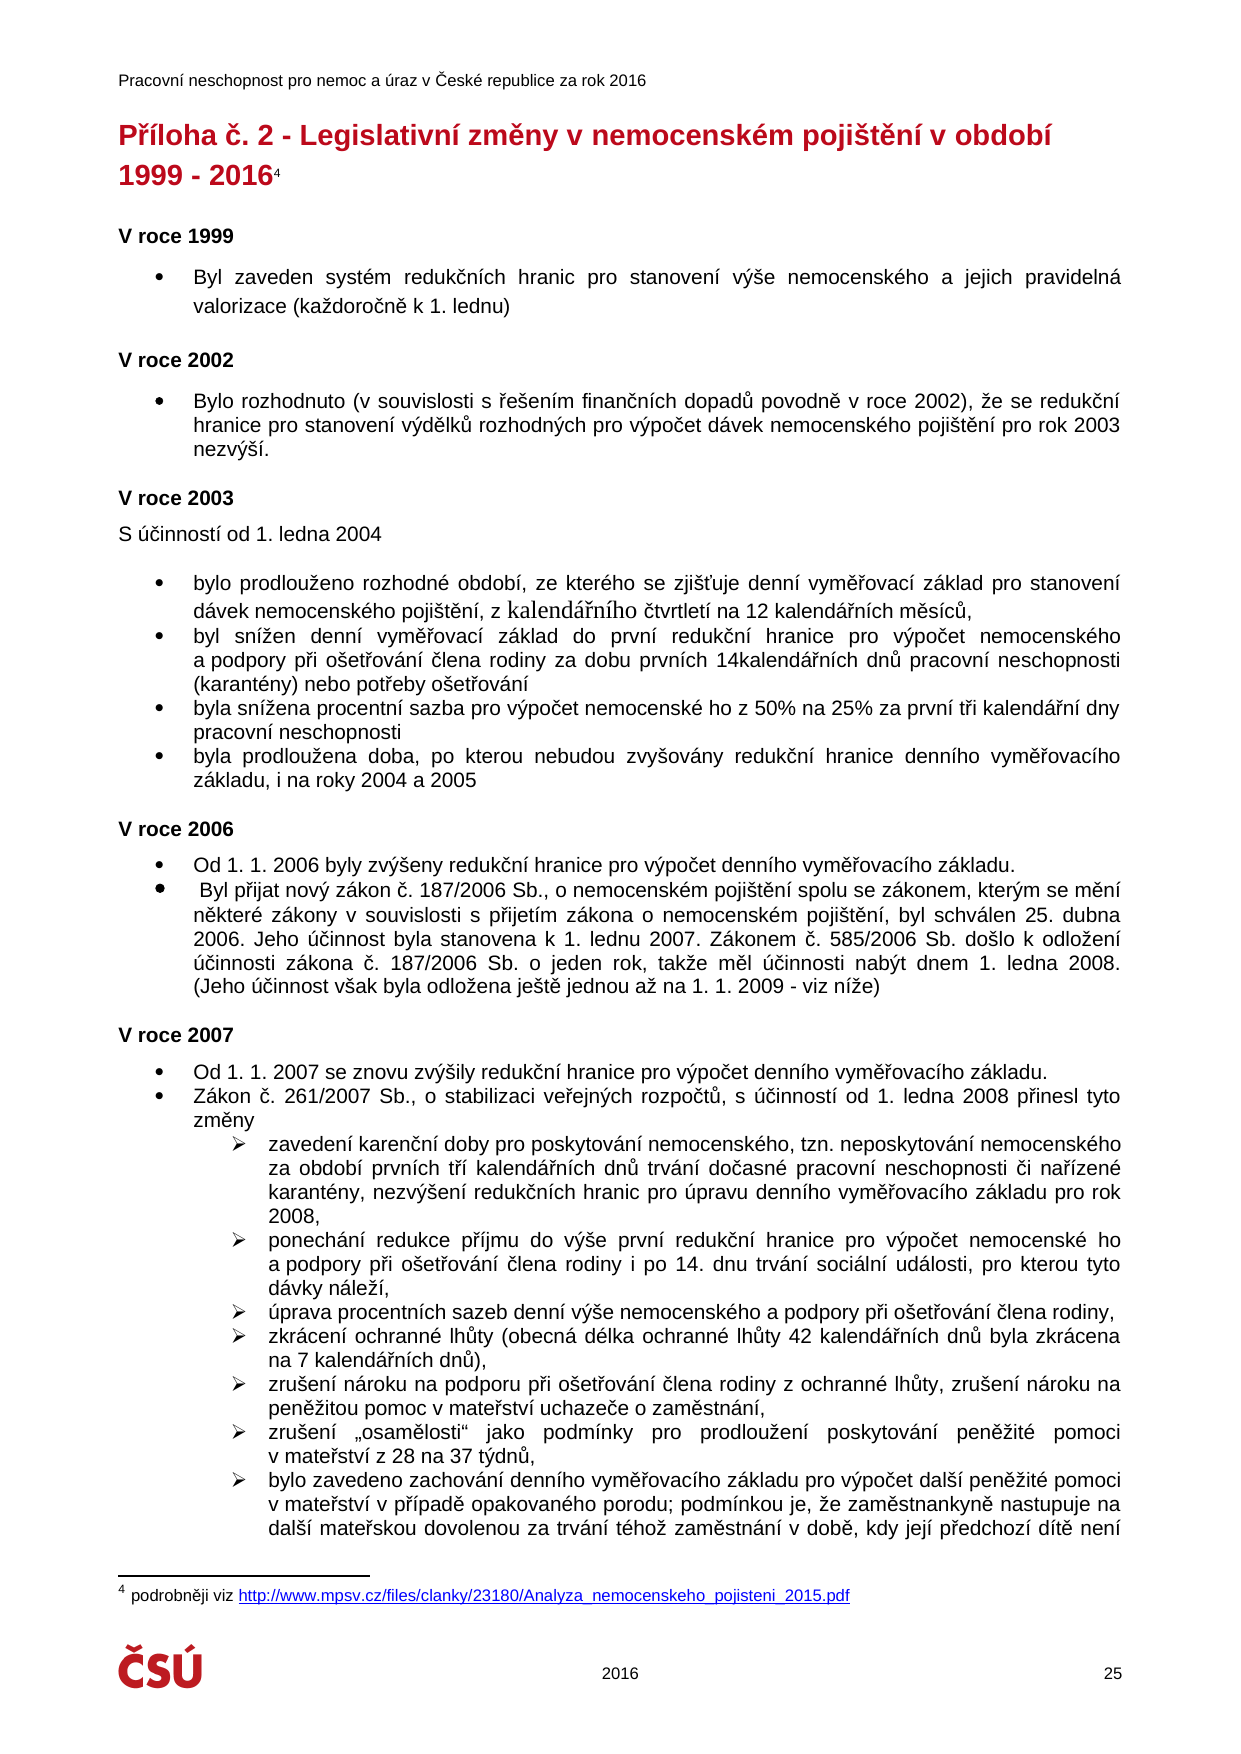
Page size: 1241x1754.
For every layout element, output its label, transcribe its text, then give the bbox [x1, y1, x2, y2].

list Od 1. 1. 2006 byly zvýšeny redukční hranice pro výpočet denního vyměřovacího základu. [156, 853, 1122, 877]
text V roce 2006 [118, 817, 1122, 841]
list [231, 1468, 1122, 1540]
list zkrácení ochranné lhůty (obecná délka ochranné lhůty 42 kalendářních dnů byla zkrácena na 7 kalendářních dnů), [231, 1324, 1122, 1372]
text S účinností od 1. ledna 2004 [118, 522, 1122, 546]
list bylo prodlouženo rozhodné období, ze kterého se zjišťuje denní vyměřovací základ pro stanovení dávek nemocenského pojištění, z kalendářního čtvrtletí na 12 kalendářních měsíců, [156, 571, 1122, 624]
list byl snížen denní vyměřovací základ do první redukční hranice pro výpočet nemocenského a podpory při ošetřování člena rodiny za dobu prvních 14kalendářních dnů pracovní neschopnosti (karantény) nebo potřeby ošetřování [156, 624, 1122, 696]
list byla prodloužena doba, po kterou nebudou zvyšovány redukční hranice denního vyměřovacího základu, i na roky 2004 a 2005 [156, 744, 1122, 792]
text V roce 1999 [118, 223, 1122, 247]
list ponechání redukce příjmu do výše první redukční hranice pro výpočet nemocenské ho a podpory při ošetřování člena rodiny i po 14. dnu trvání sociální události, pro kterou tyto dávky náleží, [231, 1228, 1122, 1300]
list zrušení „osamělosti“ jako podmínky pro prodloužení poskytování peněžité pomoci v mateřství z 28 na 37 týdnů, [231, 1420, 1122, 1468]
list byla snížena procentní sazba pro výpočet nemocenské ho z 50% na 25% za první tři kalendářní dny pracovní neschopnosti [156, 696, 1122, 744]
text V roce 2007 [118, 1023, 1122, 1047]
list Byl zaveden systém redukčních hranic pro stanovení výše nemocenského a jejich pravidelná valorizace (každoročně k 1. lednu) [156, 265, 1122, 318]
list úprava procentních sazeb denní výše nemocenského a podpory při ošetřování člena rodiny, [231, 1300, 1122, 1324]
subtitle Příloha č. 2 - Legislativní změny v nemocenském pojištění v období 1999 - 2016 [118, 118, 1122, 192]
text V roce 2002 [118, 347, 1122, 371]
text V roce 2003 [118, 486, 1122, 509]
picture [118, 1643, 202, 1689]
list Byl přijat nový zákon č. 187/2006 Sb., o nemocenském pojištění spolu se zákonem, kterým se mění některé zákony v souvislosti s přijetím zákona o nemocenském pojištění, byl schválen 25. dubna 2006. Jeho účinnost byla stanovena k 1. lednu 2007. Zákonem č. 585/2006 Sb. došlo k odložení účinnosti zákona č. 187/2006 Sb. o jeden rok, takže měl účinnosti nabýt dnem 1. ledna 2008. (Jeho účinnost však byla odložena ještě jednou až na 1. 1. 2009 - viz níže) [156, 877, 1122, 998]
list zrušení nároku na podporu při ošetřování člena rodiny z ochranné lhůty, zrušení nároku na peněžitou pomoc v mateřství uchazeče o zaměstnání, [231, 1372, 1122, 1420]
list Bylo rozhodnuto (v souvislosti s řešením finančních dopadů povodně v roce 2002), že se redukční hranice pro stanovení výdělků rozhodných pro výpočet dávek nemocenského pojištění pro rok 2003 nezvýší. [156, 389, 1122, 461]
list zavedení karenční doby pro poskytování nemocenského, tzn. neposkytování nemocenského za období prvních tří kalendářních dnů trvání dočasné pracovní neschopnosti či nařízené karantény, nezvýšení redukčních hranic pro úpravu denního vyměřovacího základu pro rok 2008, [231, 1132, 1122, 1228]
list Od 1. 1. 2007 se znovu zvýšily redukční hranice pro výpočet denního vyměřovacího základu. [156, 1060, 1122, 1084]
list Zákon č. 261/2007 Sb., o stabilizaci veřejných rozpočtů, s účinností od 1. ledna 2008 přinesl tyto změny [156, 1084, 1122, 1132]
